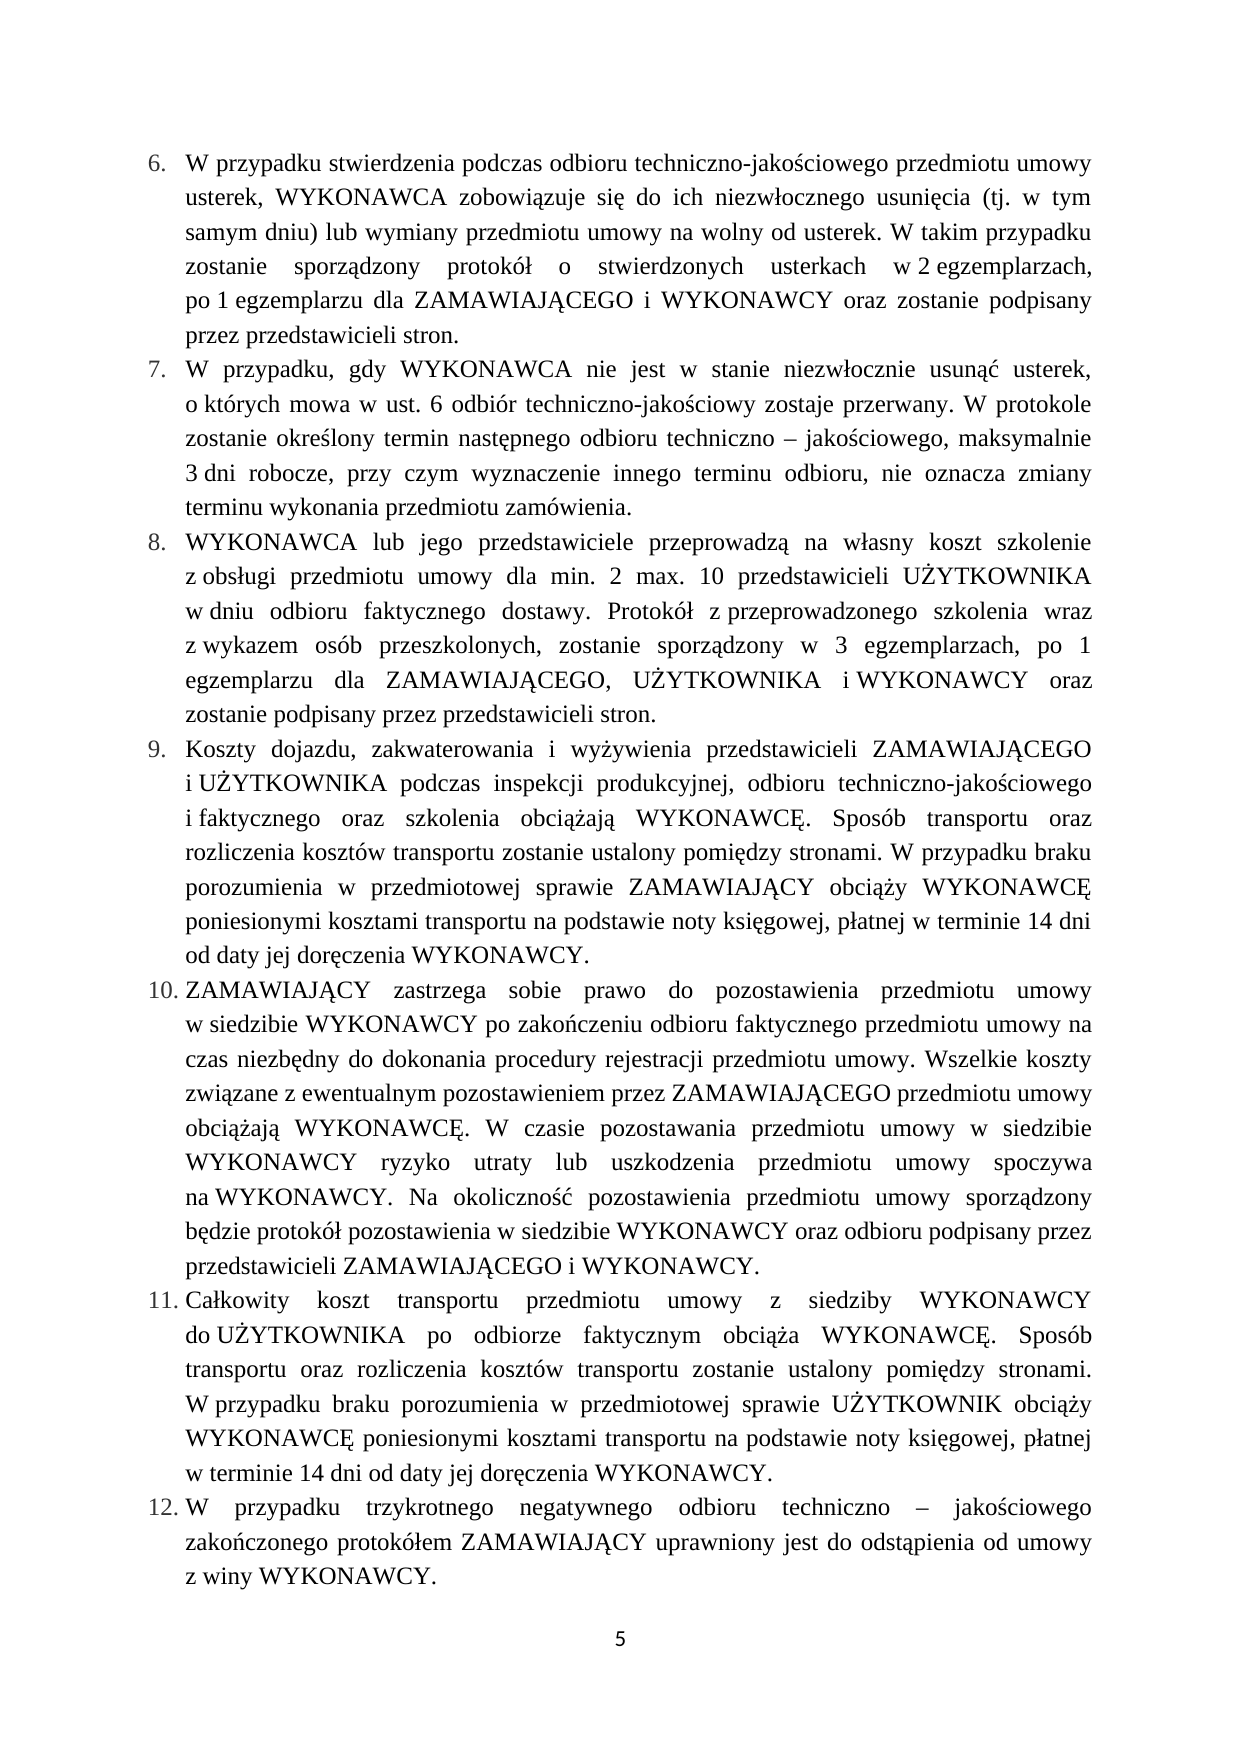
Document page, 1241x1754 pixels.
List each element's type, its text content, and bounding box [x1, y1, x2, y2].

list WYKONAWCA lub jego przedstawiciele przeprowadzą na własny koszt szkolenie z obsługi przedmiotu umowy dla min. 2 max. 10 przedstawicieli UŻYTKOWNIKA w dniu odbioru faktycznego dostawy. Protokół z przeprowadzonego szkolenia wraz z wykazem osób przeszkolonych, zostanie sporządzony w 3 egzemplarzach, po 1 egzemplarzu dla ZAMAWIAJĄCEGO, UŻYTKOWNIKA i WYKONAWCY oraz zostanie podpisany przez przedstawicieli stron. [148, 527, 1093, 728]
list W przypadku, gdy WYKONAWCA nie jest w stanie niezwłocznie usunąć usterek, o których mowa w ust. 6 odbiór techniczno-jakościowy zostaje przerwany. W protokole zostanie określony termin następnego odbioru techniczno – jakościowego, maksymalnie 3 dni robocze, przy czym wyznaczenie innego terminu odbioru, nie oznacza zmiany terminu wykonania przedmiotu zamówienia. [148, 354, 1093, 521]
list ZAMAWIAJĄCY zastrzega sobie prawo do pozostawienia przedmiotu umowy w siedzibie WYKONAWCY po zakończeniu odbioru faktycznego przedmiotu umowy na czas niezbędny do dokonania procedury rejestracji przedmiotu umowy. Wszelkie koszty związane z ewentualnym pozostawieniem przez ZAMAWIAJĄCEGO przedmiotu umowy obciążają WYKONAWCĘ. W czasie pozostawania przedmiotu umowy w siedzibie WYKONAWCY ryzyko utraty lub uszkodzenia przedmiotu umowy spoczywa na WYKONAWCY. Na okoliczność pozostawienia przedmiotu umowy sporządzony będzie protokół pozostawienia w siedzibie WYKONAWCY oraz odbioru podpisany przez przedstawicieli ZAMAWIAJĄCEGO i WYKONAWCY. [148, 975, 1093, 1280]
list W przypadku stwierdzenia podczas odbioru techniczno-jakościowego przedmiotu umowy usterek, WYKONAWCA zobowiązuje się do ich niezwłocznego usunięcia (tj. w tym samym dniu) lub wymiany przedmiotu umowy na wolny od usterek. W takim przypadku zostanie sporządzony protokół o stwierdzonych usterkach w 2 egzemplarzach, po 1 egzemplarzu dla ZAMAWIAJĄCEGO i WYKONAWCY oraz zostanie podpisany przez przedstawicieli stron. [148, 148, 1093, 349]
list W przypadku trzykrotnego negatywnego odbioru techniczno – jakościowego zakończonego protokółem ZAMAWIAJĄCY uprawniony jest do odstąpienia od umowy z winy WYKONAWCY. [148, 1492, 1093, 1590]
list Całkowity koszt transportu przedmiotu umowy z siedziby WYKONAWCY do UŻYTKOWNIKA po odbiorze faktycznym obciąża WYKONAWCĘ. Sposób transportu oraz rozliczenia kosztów transportu zostanie ustalony pomiędzy stronami. W przypadku braku porozumienia w przedmiotowej sprawie UŻYTKOWNIK obciąży WYKONAWCĘ poniesionymi kosztami transportu na podstawie noty księgowej, płatnej w terminie 14 dni od daty jej doręczenia WYKONAWCY. [148, 1285, 1093, 1487]
list Koszty dojazdu, zakwaterowania i wyżywienia przedstawicieli ZAMAWIAJĄCEGO i UŻYTKOWNIKA podczas inspekcji produkcyjnej, odbioru techniczno-jakościowego i faktycznego oraz szkolenia obciążają WYKONAWCĘ. Sposób transportu oraz rozliczenia kosztów transportu zostanie ustalony pomiędzy stronami. W przypadku braku porozumienia w przedmiotowej sprawie ZAMAWIAJĄCY obciąży WYKONAWCĘ poniesionymi kosztami transportu na podstawie noty księgowej, płatnej w terminie 14 dni od daty jej doręczenia WYKONAWCY. [148, 734, 1093, 969]
